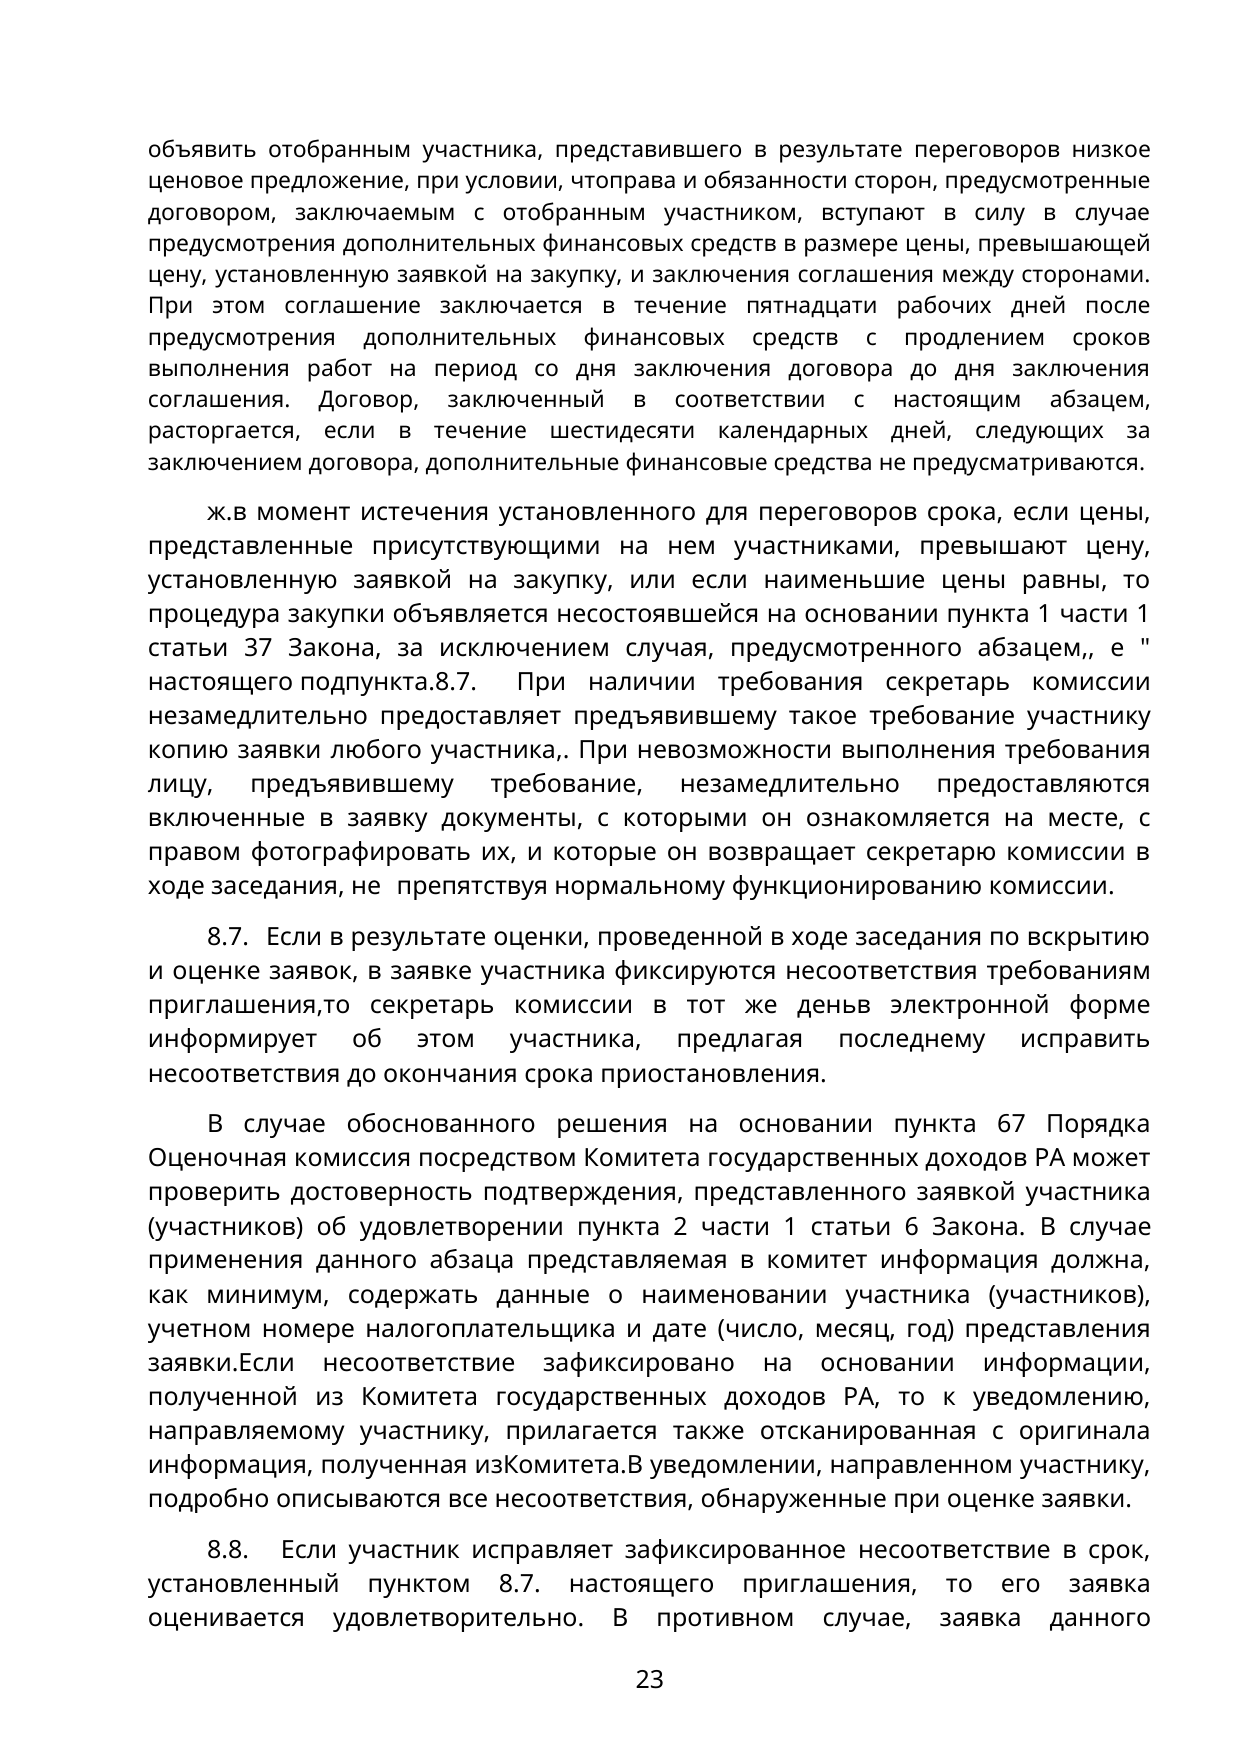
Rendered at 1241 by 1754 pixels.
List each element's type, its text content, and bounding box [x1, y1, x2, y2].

text 8.7. Если в результате оценки, проведенной в ходе заседания по вскрытию и оценке заявок, в заявке участника фиксируются несоответствия требованиям приглашения,то секретарь комиссии в тот же деньв электронной форме информирует об этом участника, предлагая последнему исправить несоответствия до окончания срока приостановления. [148, 919, 1152, 1089]
text В случае обоснованного решения на основании пункта 67 Порядка Оценочная комиссия посредством Комитета государственных доходов РА может проверить достоверность подтверждения, представленного заявкой участника (участников) об удовлетворении пункта 2 части 1 статьи 6 Закона. В случае применения данного абзаца представляемая в комитет информация должна, как минимум, содержать данные о наименовании участника (участников), учетном номере налогоплательщика и дате (число, месяц, год) представления заявки.Если несоответствие зафиксировано на основании информации, полученной из Комитета государственных доходов РА, то к уведомлению, направляемому участнику, прилагается также отсканированная с оригинала информация, полученная изКомитета.В уведомлении, направленном участнику, подробно описываются все несоответствия, обнаруженные при оценке заявки. [148, 1106, 1152, 1515]
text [148, 1531, 1152, 1633]
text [148, 133, 1152, 477]
text ж.в момент истечения установленного для переговоров срока, если цены, представленные присутствующими на нем участниками, превышают цену, установленную заявкой на закупку, или если наименьшие цены равны, то процедура закупки объявляется несостоявшейся на основании пункта 1 части 1 статьи 37 Закона, за исключением случая, предусмотренного абзацем,, е " настоящего подпункта.8.7. При наличии требования секретарь комиссии незамедлительно предоставляет предъявившему такое требование участнику копию заявки любого участника,. При невозможности выполнения требования лицу, предъявившему требование, незамедлительно предоставляются включенные в заявку документы, с которыми он ознакомляется на месте, с правом фотографировать их, и которые он возвращает секретарю комиссии в ходе заседания, не препятствуя нормальному функционированию комиссии. [148, 493, 1152, 902]
